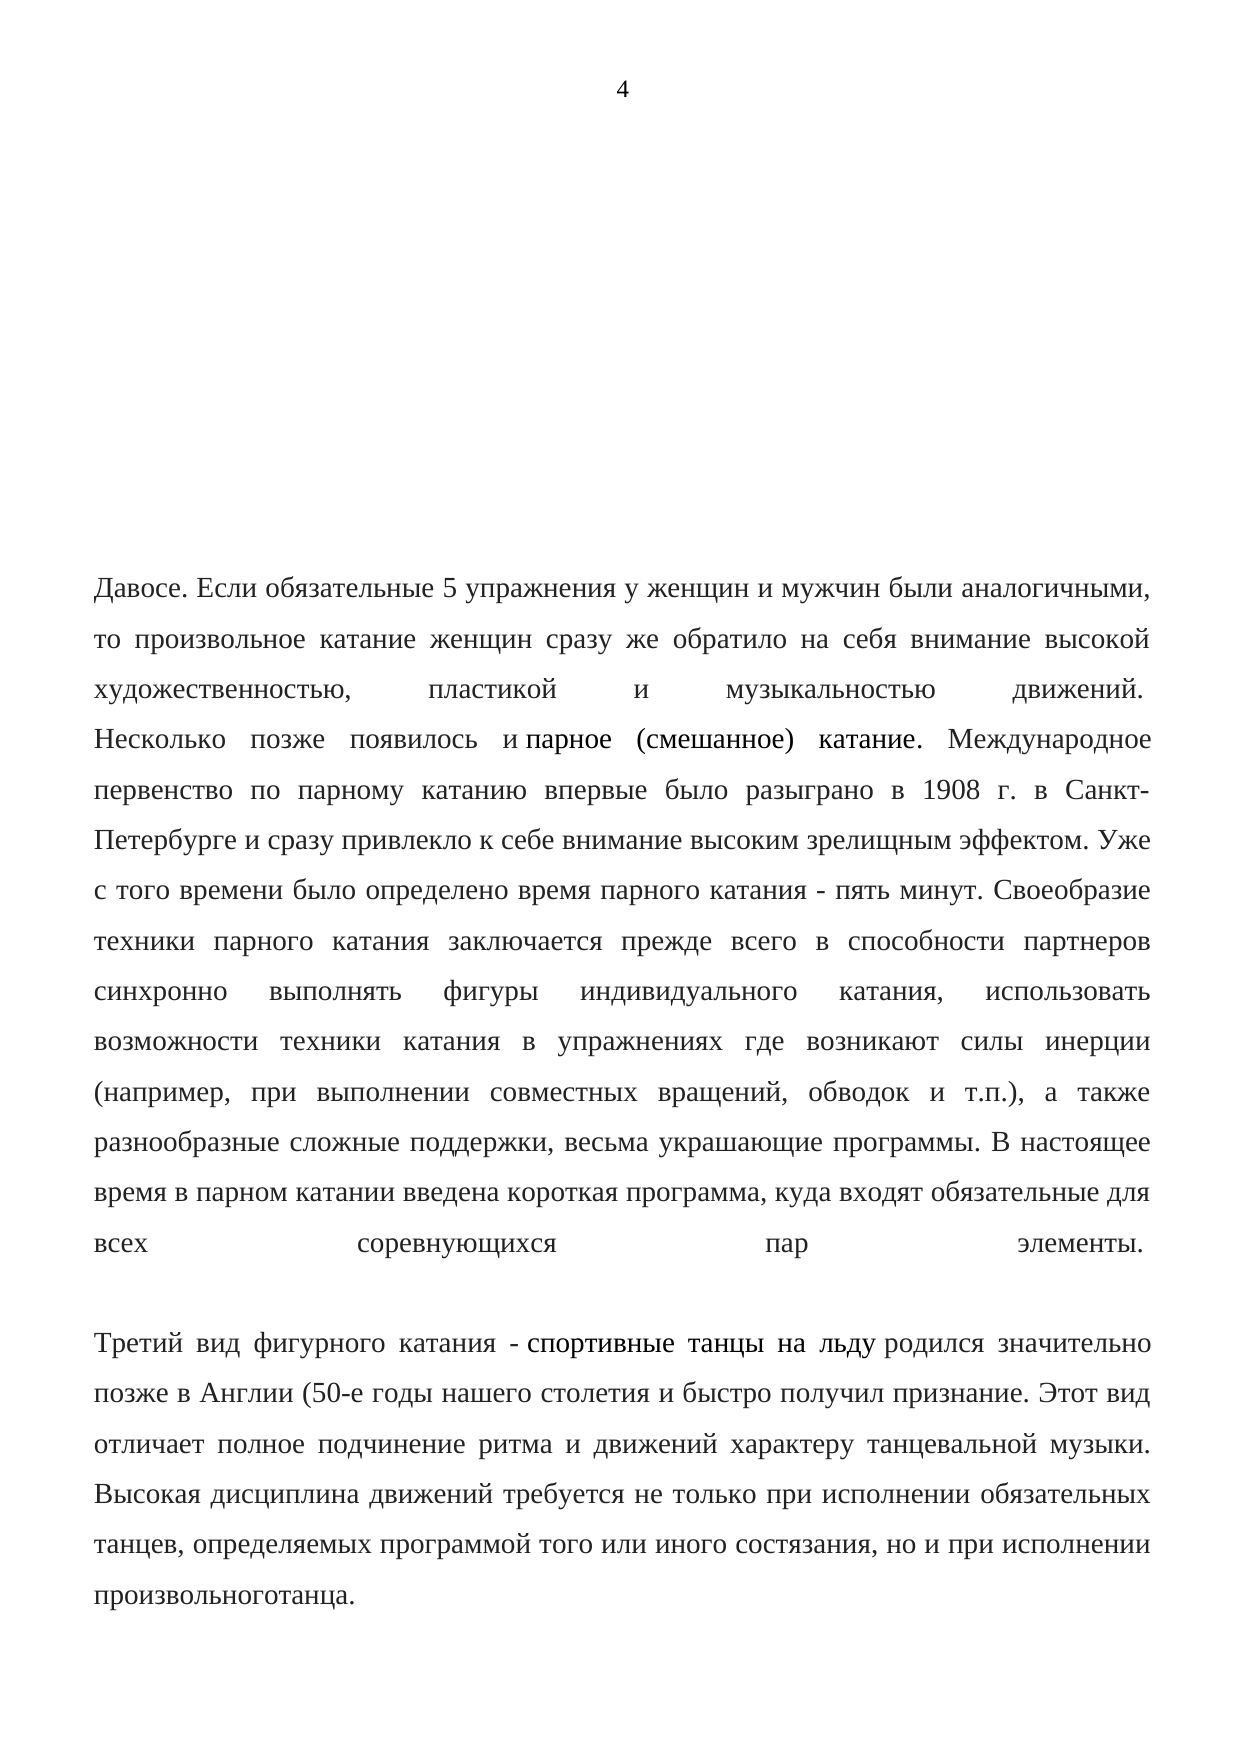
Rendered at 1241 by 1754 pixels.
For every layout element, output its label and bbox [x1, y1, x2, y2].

text [94, 118, 1152, 1610]
